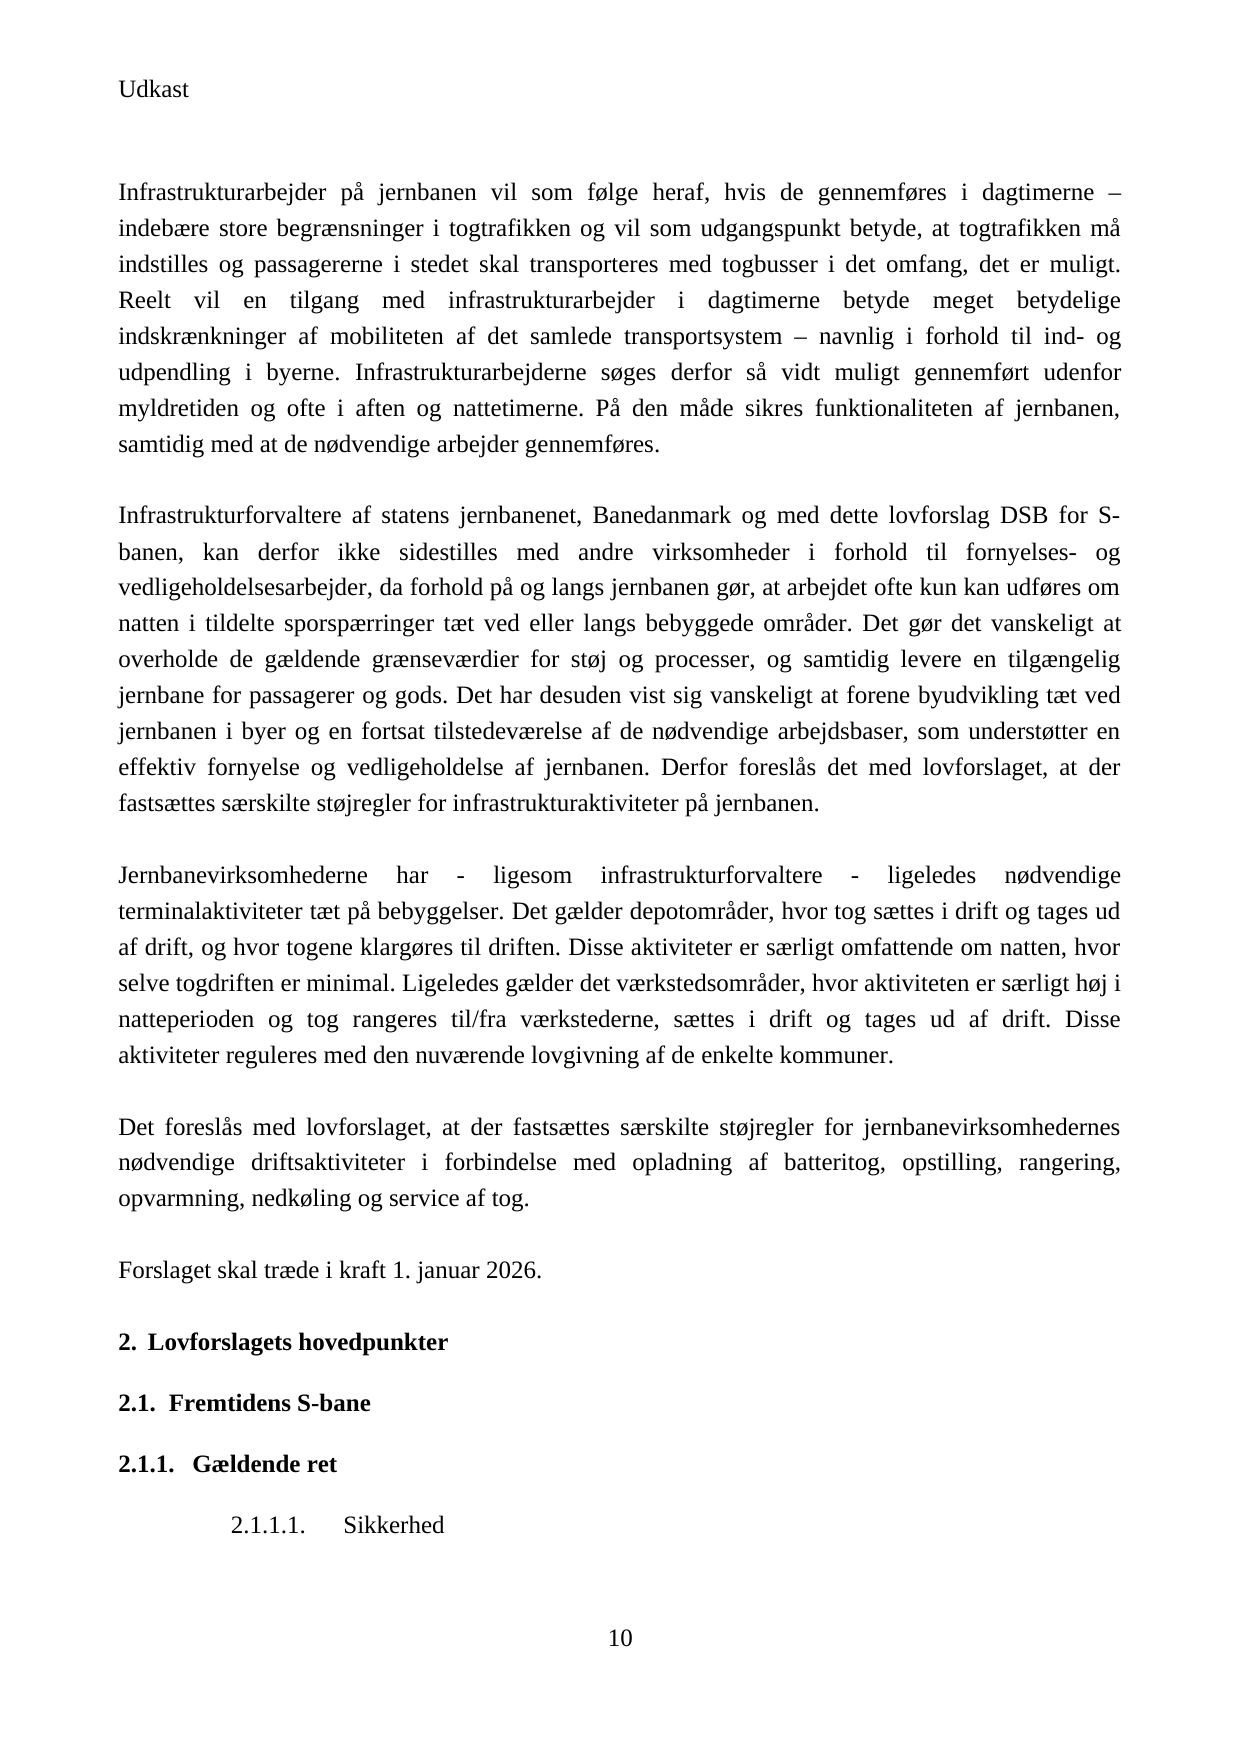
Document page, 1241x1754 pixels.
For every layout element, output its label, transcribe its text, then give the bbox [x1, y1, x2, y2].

subtitle Gældende ret [118, 1449, 1122, 1478]
subtitle Fremtidens S-bane [118, 1388, 1122, 1417]
subtitle Lovforslagets hovedpunkter [118, 1327, 1122, 1356]
text Jernbanevirksomhederne har - ligesom infrastrukturforvaltere - ligeledes nødvendige terminalaktiviteter tæt på bebyggelser. Det gælder depotområder, hvor tog sættes i drift og tages ud af drift, og hvor togene klargøres til driften. Disse aktiviteter er særligt omfattende om natten, hvor selve togdriften er minimal. Ligeledes gælder det værkstedsområder, hvor aktiviteten er særligt høj i natteperioden og tog rangeres til/fra værkstederne, sættes i drift og tages ud af drift. Disse aktiviteter reguleres med den nuværende lovgivning af de enkelte kommuner. [118, 860, 1122, 1068]
text Forslaget skal træde i kraft 1. januar 2026. [118, 1255, 1122, 1284]
text Infrastrukturforvaltere af statens jernbanenet, Banedanmark og med dette lovforslag DSB for S-banen, kan derfor ikke sidestilles med andre virksomheder i forhold til fornyelses- og vedligeholdelsesarbejder, da forhold på og langs jernbanen gør, at arbejdet ofte kun kan udføres om natten i tildelte sporspærringer tæt ved eller langs bebyggede områder. Det gør det vanskeligt at overholde de gældende grænseværdier for støj og processer, og samtidig levere en tilgængelig jernbane for passagerer og gods. Det har desuden vist sig vanskeligt at forene byudvikling tæt ved jernbanen i byer og en fortsat tilstedeværelse af de nødvendige arbejdsbaser, som understøtter en effektiv fornyelse og vedligeholdelse af jernbanen. Derfor foreslås det med lovforslaget, at der fastsættes særskilte støjregler for infrastrukturaktiviteter på jernbanen. [118, 501, 1122, 817]
text Det foreslås med lovforslaget, at der fastsættes særskilte støjregler for jernbanevirksomhedernes nødvendige driftsaktiviteter i forbindelse med opladning af batteritog, opstilling, rangering, opvarmning, nedkøling og service af tog. [118, 1112, 1122, 1212]
list Sikkerhed [231, 1510, 1122, 1539]
text Infrastrukturarbejder på jernbanen vil som følge heraf, hvis de gennemføres i dagtimerne – indebære store begrænsninger i togtrafikken og vil som udgangspunkt betyde, at togtrafikken må indstilles og passagererne i stedet skal transporteres med togbusser i det omfang, det er muligt. Reelt vil en tilgang med infrastrukturarbejder i dagtimerne betyde meget betydelige indskrænkninger af mobiliteten af det samlede transportsystem – navnlig i forhold til ind- og udpendling i byerne. Infrastrukturarbejderne søges derfor så vidt muligt gennemført udenfor myldretiden og ofte i aften og nattetimerne. På den måde sikres funktionaliteten af jernbanen, samtidig med at de nødvendige arbejder gennemføres. [118, 177, 1122, 457]
